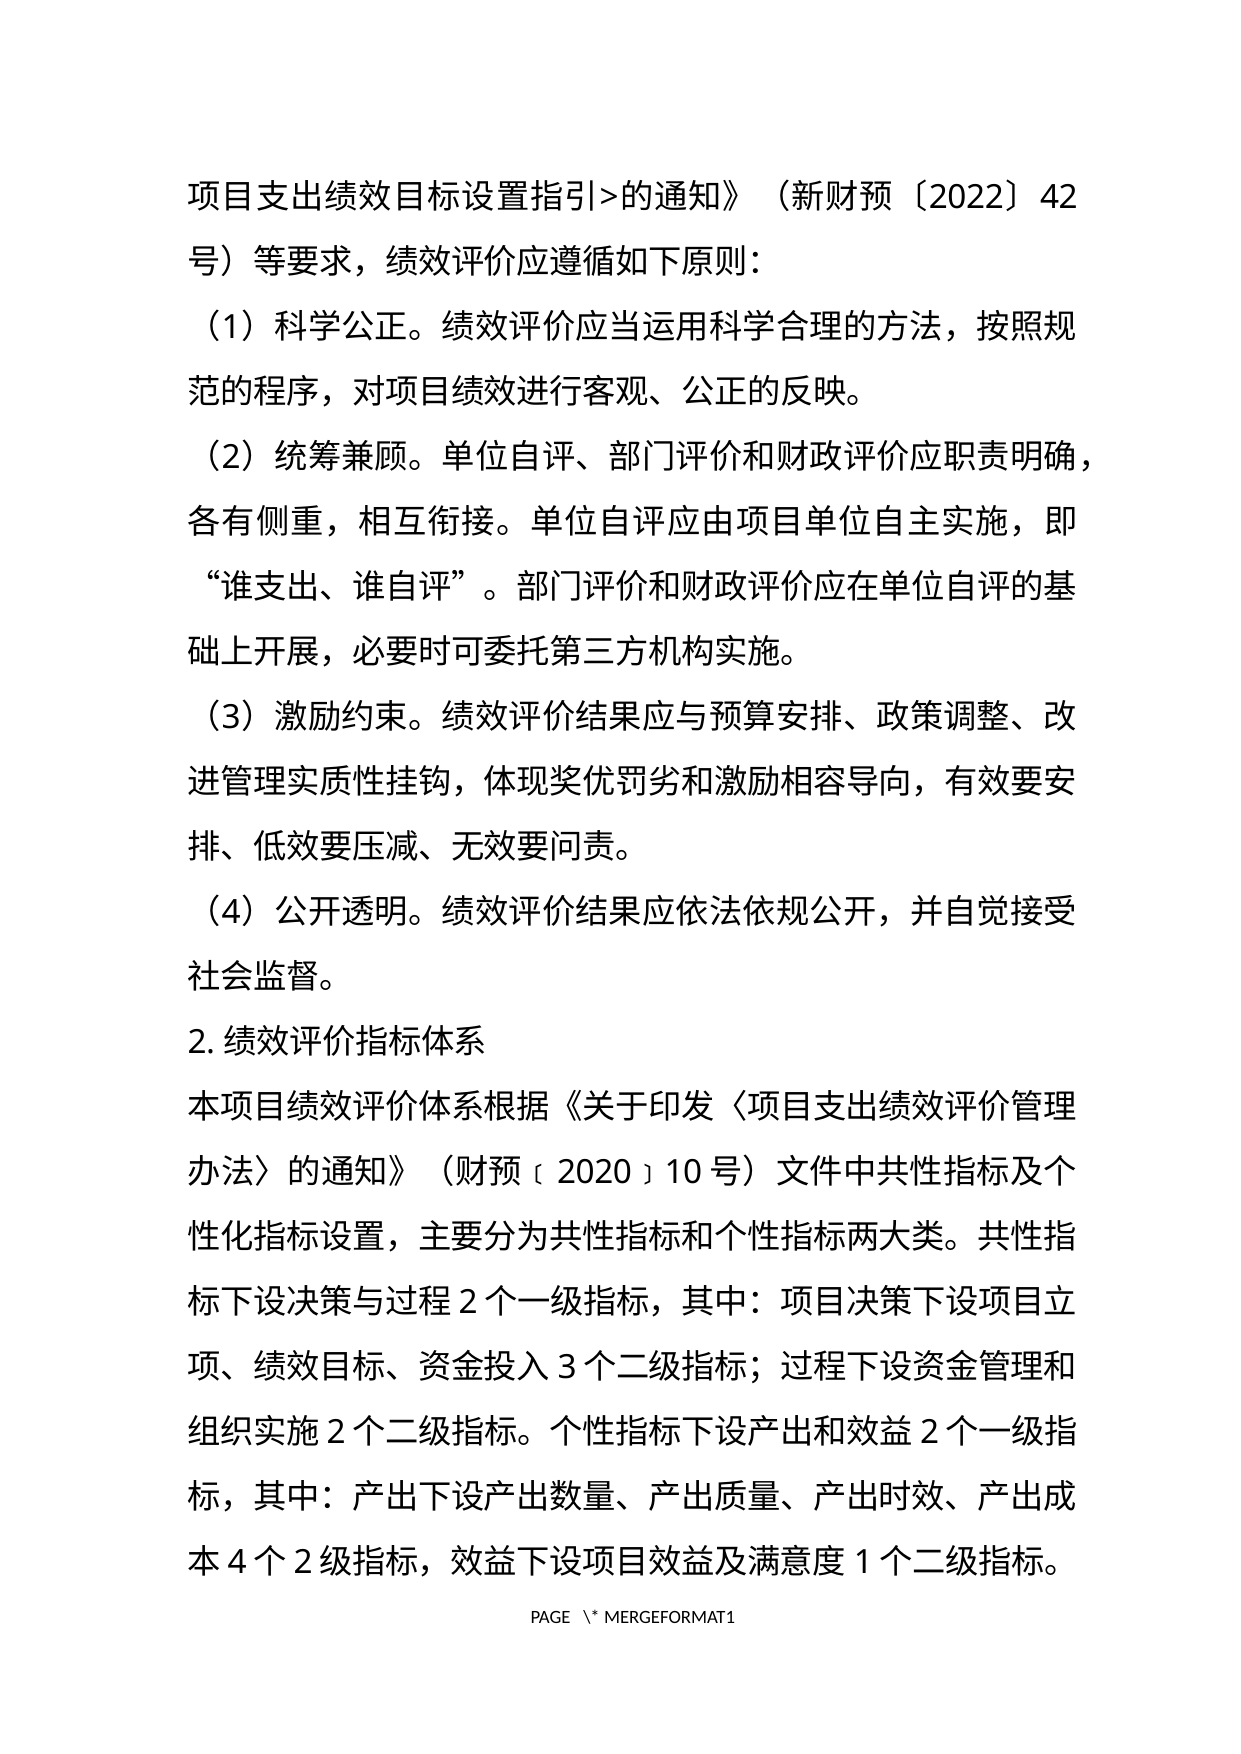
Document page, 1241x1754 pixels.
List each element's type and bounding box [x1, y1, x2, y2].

text [187, 162, 1078, 1592]
